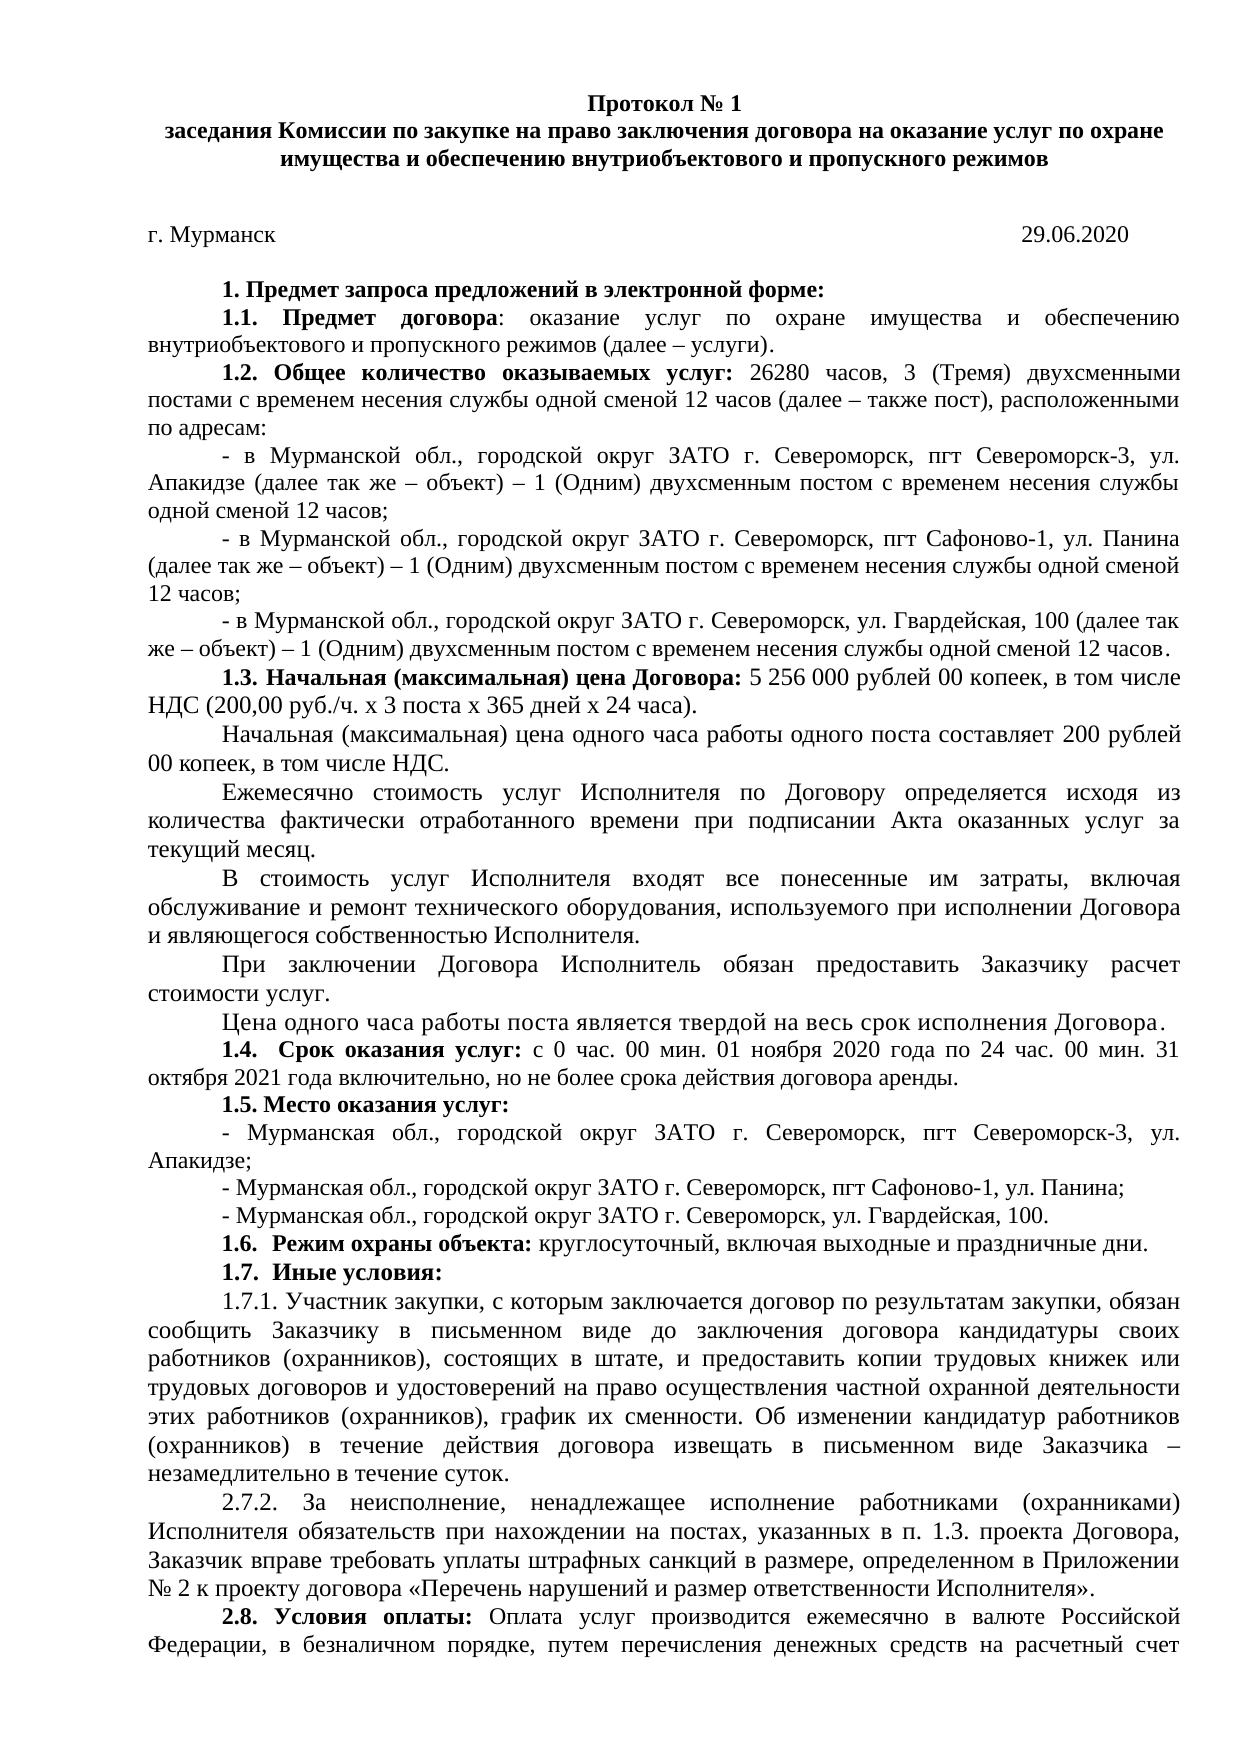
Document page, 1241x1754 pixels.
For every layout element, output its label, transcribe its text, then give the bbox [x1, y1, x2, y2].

text Протокол № 1 [148, 89, 1181, 116]
list Начальная (максимальная) цена Договора: 5 256 000 рублей 00 копеек, в том числе НДС (200,00 руб./ч. х 3 поста х 365 дней х 24 часа). [148, 662, 1181, 719]
text - в Мурманской обл., городской округ ЗАТО г. Североморск, пгт Североморск-3, ул. Апакидзе (далее так же – объект) – 1 (Одним) двухсменным постом с временем несения службы одной сменой 12 часов; [148, 441, 1181, 523]
text - Мурманская обл., городской округ ЗАТО г. Североморск, ул. Гвардейская, 100. [148, 1201, 1181, 1228]
text 1.4. Срок оказания услуг: с 0 час. 00 мин. 01 ноября 2020 года по 24 час. 00 мин. 31 октября 2021 года включительно, но не более срока действия договора аренды. [148, 1035, 1181, 1091]
text - Мурманская обл., городской округ ЗАТО г. Североморск, пгт Сафоново-1, ул. Панина; [148, 1173, 1181, 1201]
text г. Мурманск 29.06.2020 [148, 220, 1181, 247]
text Начальная (максимальная) цена одного часа работы одного поста составляет 200 рублей 00 копеек, в том числе НДС. [148, 719, 1181, 777]
text - в Мурманской обл., городской округ ЗАТО г. Североморск, ул. Гвардейская, 100 (далее так же – объект) – 1 (Одним) двухсменным постом с временем несения службы одной сменой 12 часов. [148, 606, 1181, 662]
text заседания Комиссии по закупке на право заключения договора на оказание услуг по охране имущества и обеспечению внутриобъектового и пропускного режимов [148, 116, 1181, 171]
list 2.7.2. За неисполнение, ненадлежащее исполнение работниками (охранниками) Исполнителя обязательств при нахождении на постах, указанных в п. 1.3. проекта Договора, Заказчик вправе требовать уплаты штрафных санкций в размере, определенном в Приложении № 2 к проекту договора «Перечень нарушений и размер ответственности Исполнителя». [148, 1487, 1181, 1602]
text - Мурманская обл., городской округ ЗАТО г. Североморск, пгт Североморск-3, ул. Апакидзе; [148, 1118, 1181, 1173]
text В стоимость услуг Исполнителя входят все понесенные им затраты, включая обслуживание и ремонт технического оборудования, используемого при исполнении Договора и являющегося собственностью Исполнителя. [148, 863, 1181, 949]
text При заключении Договора Исполнитель обязан предоставить Заказчику расчет стоимости услуг. [148, 949, 1181, 1007]
list 1.7.1. Участник закупки, с которым заключается договор по результатам закупки, обязан сообщить Заказчику в письменном виде до заключения договора кандидатуры своих работников (охранников), состоящих в штате, и предоставить копии трудовых книжек или трудовых договоров и удостоверений на право осуществления частной охранной деятельности этих работников (охранников), график их сменности. Об изменении кандидатур работников (охранников) в течение действия договора извещать в письменном виде Заказчика – незамедлительно в течение суток. [148, 1286, 1181, 1487]
list Иные условия: [221, 1257, 1181, 1286]
subtitle 1. Предмет запроса предложений в электронной форме: [148, 275, 1181, 303]
text Ежемесячно стоимость услуг Исполнителя по Договору определяется исходя из количества фактически отработанного времени при подписании Акта оказанных услуг за текущий месяц. [148, 777, 1181, 863]
list Режим охраны объекта: круглосуточный, включая выходные и праздничные дни. [148, 1228, 1181, 1257]
text 1.5. Место оказания услуг: [221, 1091, 1181, 1118]
list Цена одного часа работы поста является твердой на весь срок исполнения Договора. [222, 1007, 1181, 1035]
text 1.2. Общее количество оказываемых услуг: 26280 часов, 3 (Тремя) двухсменными постами с временем несения службы одной сменой 12 часов (далее – также пост), расположенными по адресам: [148, 358, 1181, 441]
text - в Мурманской обл., городской округ ЗАТО г. Североморск, пгт Сафоново-1, ул. Панина (далее так же – объект) – 1 (Одним) двухсменным постом с временем несения службы одной сменой 12 часов; [148, 523, 1181, 606]
text 1.1. Предмет договора: оказание услуг по охране имущества и обеспечению внутриобъектового и пропускного режимов (далее – услуги). [148, 303, 1181, 358]
